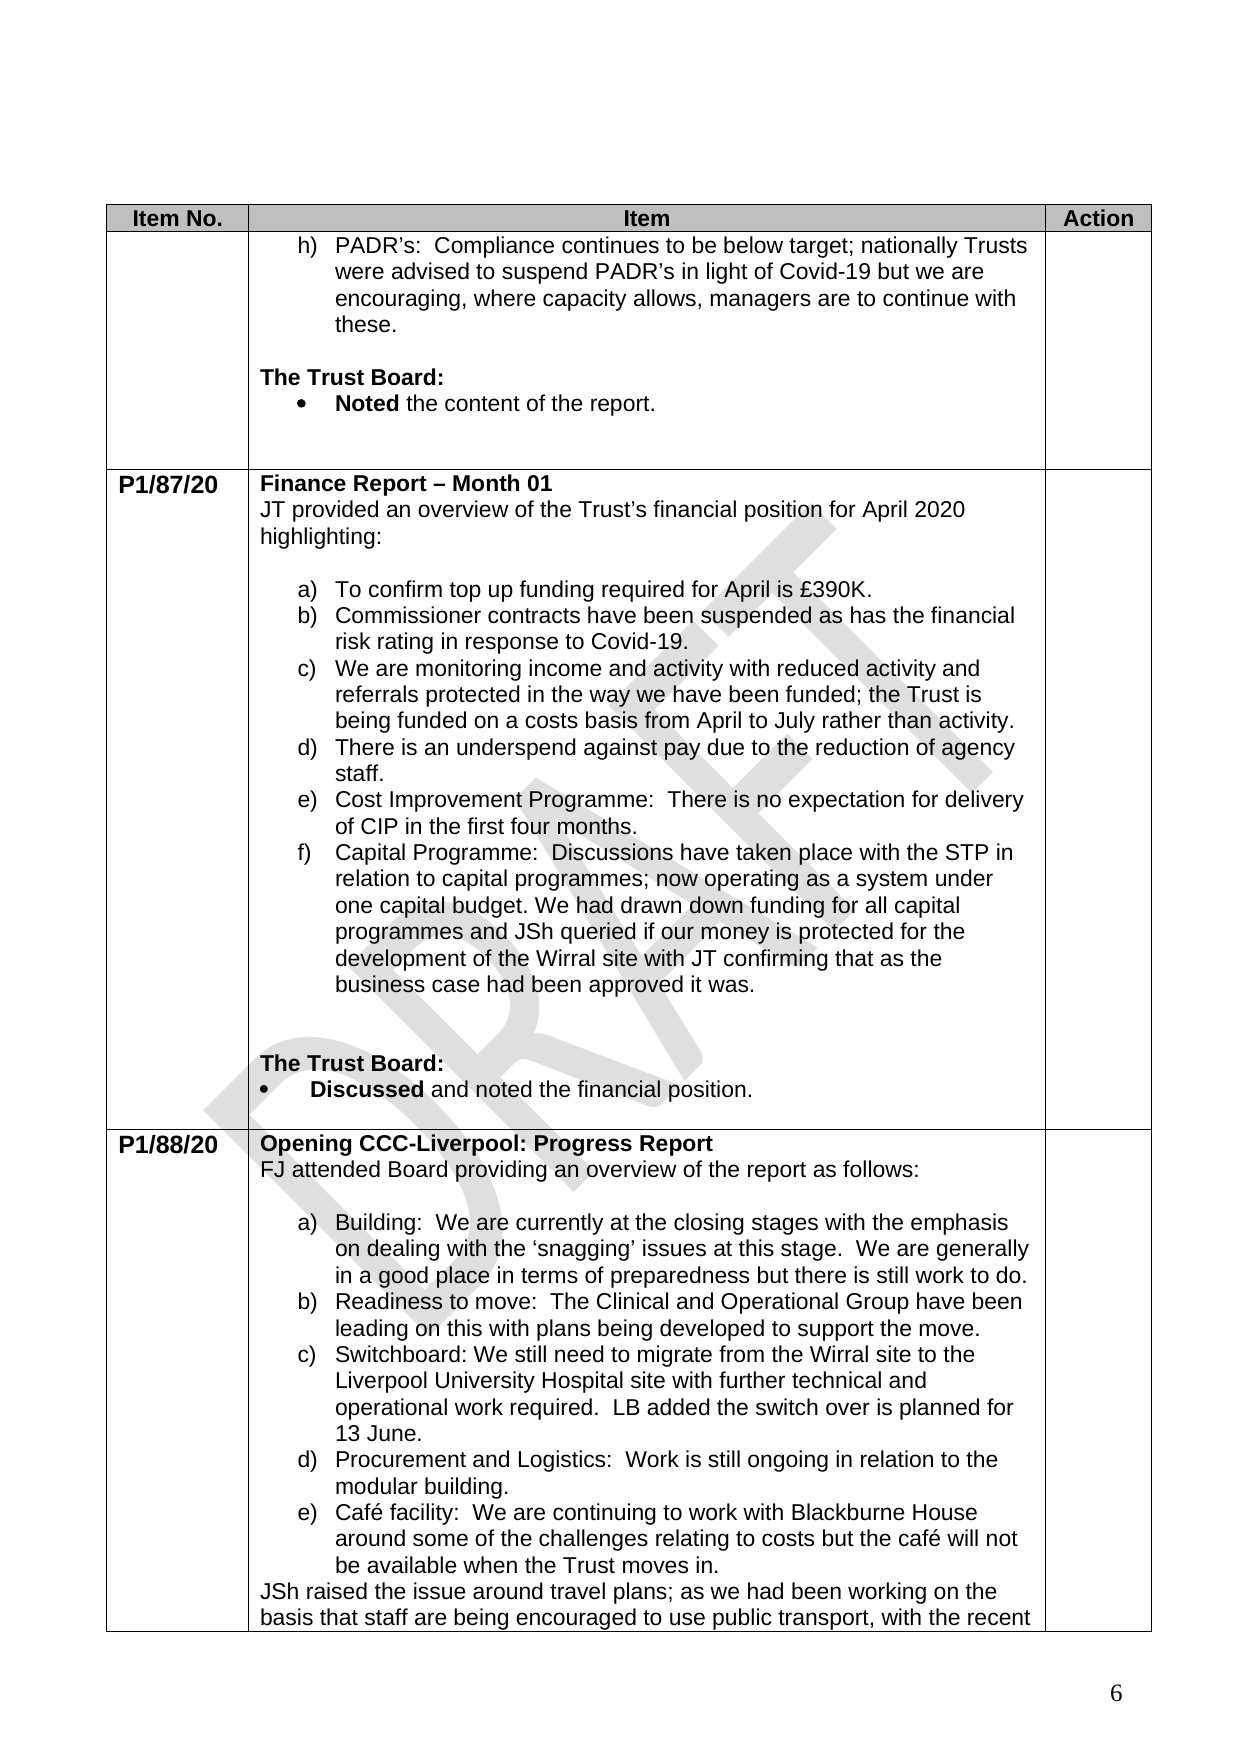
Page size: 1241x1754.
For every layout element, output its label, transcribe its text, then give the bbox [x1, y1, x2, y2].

table_header Item [249, 205, 1045, 231]
table_cell [1046, 1130, 1151, 1631]
table_cell [107, 470, 248, 1129]
table_header Action [1046, 205, 1151, 231]
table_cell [249, 232, 1045, 469]
table_cell [107, 232, 248, 469]
table_header Item No. [107, 205, 248, 231]
table_cell Finance Report – Month 01 JT provided an overview of the Trust’s financial position for April 2020 highlighting: To confirm top up funding required for April is £390K. Commissioner contracts have been suspended as has the financial risk rating in response to Covid-19. We are monitoring income and activity with reduced activity and referrals protected in the way we have been funded; the Trust is being funded on a costs basis from April to July rather than activity. There is an underspend against pay due to the reduction of agency staff. Cost Improvement Programme: There is no expectation for delivery of CIP in the first four months. Capital Programme: Discussions have taken place with the STP in relation to capital programmes; now operating as a system under one capital budget. We had drawn down funding for all capital programmes and JSh queried if our money is protected for the development of the Wirral site with JT confirming that as the business case had been approved it was. The Trust Board: Discussed and noted the financial position. [249, 470, 1045, 1129]
table_cell [1046, 470, 1151, 1129]
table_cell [249, 1130, 1045, 1631]
table_cell [1046, 232, 1151, 469]
table_cell [107, 1130, 248, 1631]
